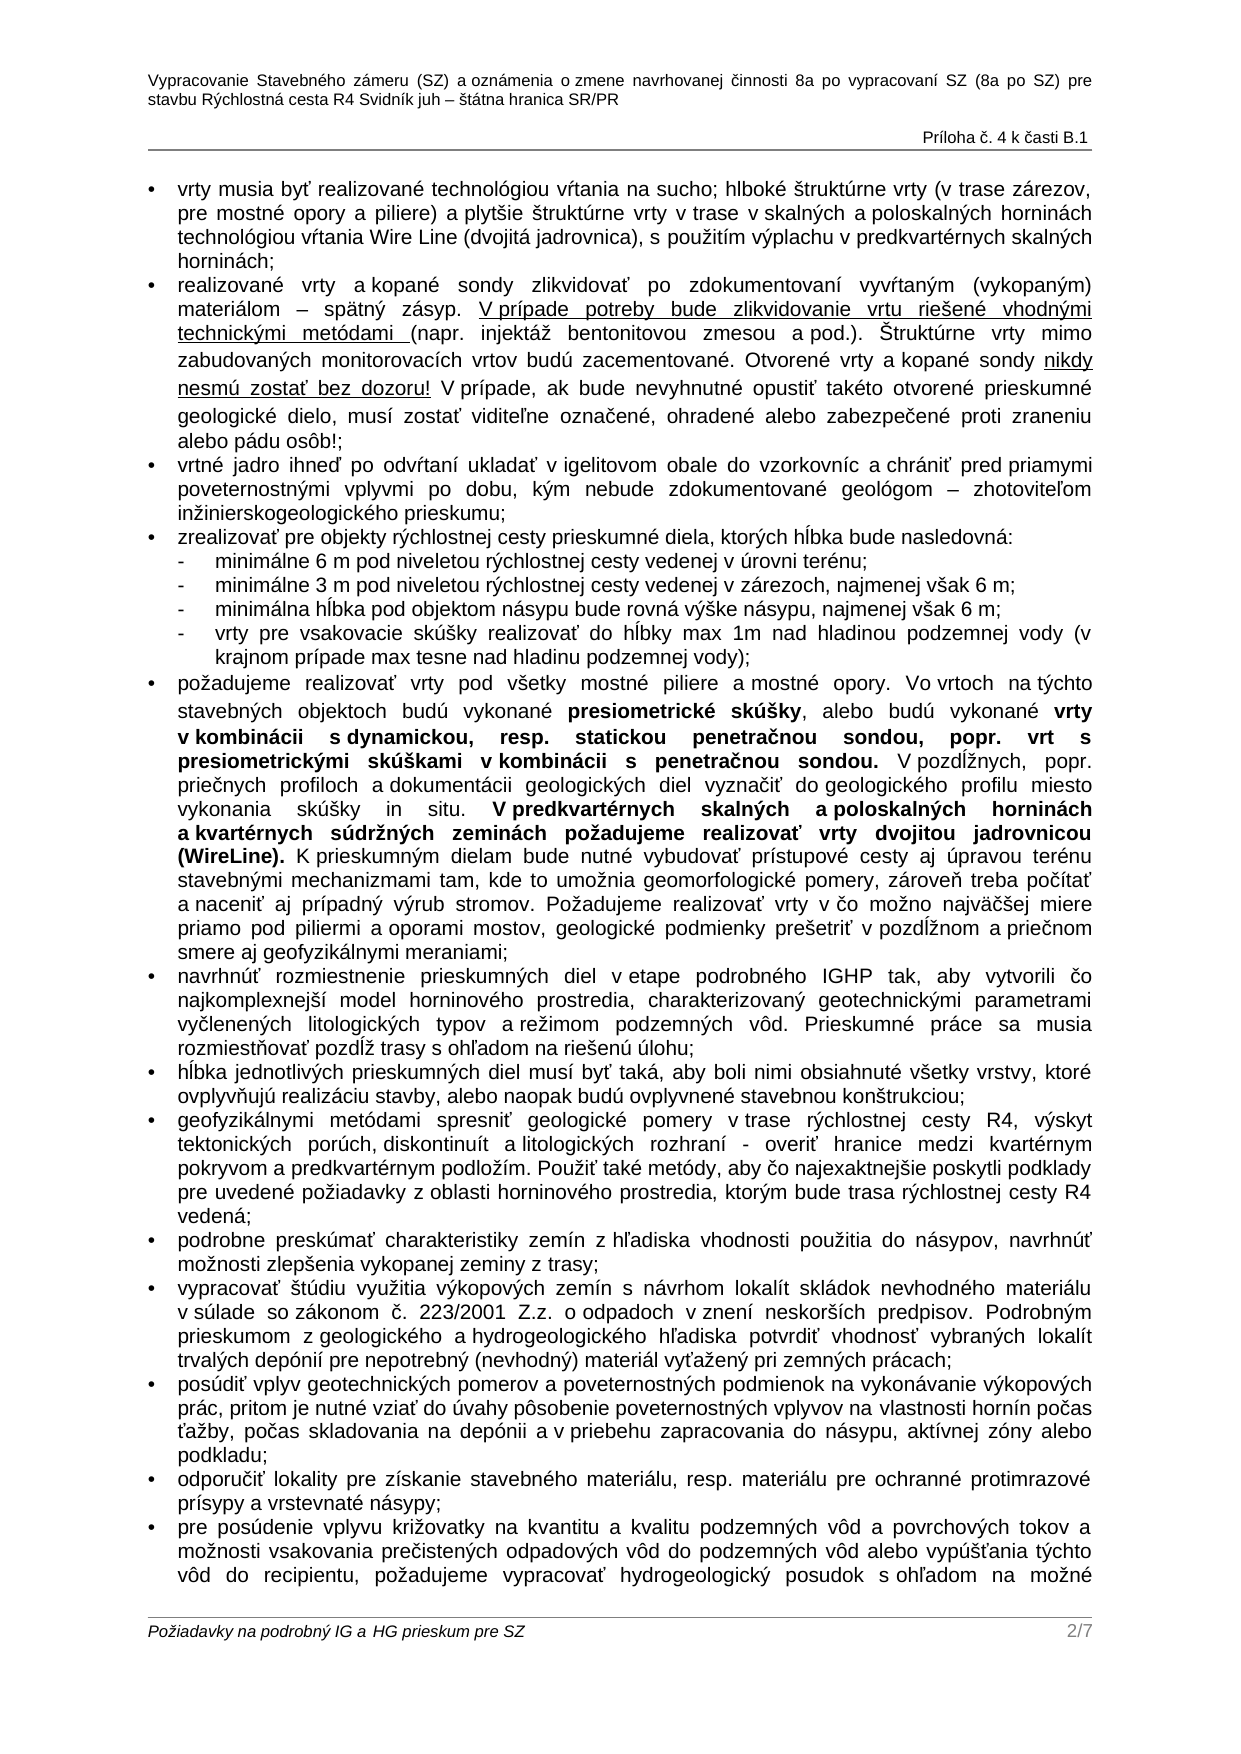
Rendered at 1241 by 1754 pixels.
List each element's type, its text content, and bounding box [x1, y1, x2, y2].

list posúdiť vplyv geotechnických pomerov a poveternostných podmienok na vykonávanie výkopových prác, pritom je nutné vziať do úvahy pôsobenie poveternostných vplyvov na vlastnosti hornín počas ťažby, počas skladovania na depónii a v priebehu zapracovania do násypu, aktívnej zóny alebo podkladu; [148, 1371, 1092, 1467]
list geofyzikálnymi metódami spresniť geologické pomery v trase rýchlostnej cesty R4, výskyt tektonických porúch, diskontinuít a litologických rozhraní - overiť hranice medzi kvartérnym pokryvom a predkvartérnym podložím. Použiť také metódy, aby čo najexaktnejšie poskytli podklady pre uvedené požiadavky z oblasti horninového prostredia, ktorým bude trasa rýchlostnej cesty R4 vedená; [148, 1108, 1092, 1228]
list vypracovať štúdiu využitia výkopových zemín s návrhom lokalít skládok nevhodného materiálu v súlade so zákonom č. 223/2001 Z.z. o odpadoch v znení neskorších predpisov. Podrobným prieskumom z geologického a hydrogeologického hľadiska potvrdiť vhodnosť vybraných lokalít trvalých depónií pre nepotrebný (nevhodný) materiál vyťažený pri zemných prácach; [148, 1276, 1092, 1371]
list navrhnúť rozmiestnenie prieskumných diel v etape podrobného IGHP tak, aby vytvorili čo najkomplexnejší model horninového prostredia, charakterizovaný geotechnickými parametrami vyčlenených litologických typov a režimom podzemných vôd. Prieskumné práce sa musia rozmiestňovať pozdĺž trasy s ohľadom na riešenú úlohu; [148, 964, 1092, 1060]
list realizované vrty a kopané sondy zlikvidovať po zdokumentovaní vyvŕtaným (vykopaným) materiálom – spätný zásyp. V prípade potreby bude zlikvidovanie vrtu riešené vhodnými technickými metódami (napr. injektáž bentonitovou zmesou a pod.). Štruktúrne vrty mimo zabudovaných monitorovacích vrtov budú zacementované. Otvorené vrty a kopané sondy nikdy nesmú zostať bez dozoru! V prípade, ak bude nevyhnutné opustiť takéto otvorené prieskumné geologické dielo, musí zostať viditeľne označené, ohradené alebo zabezpečené proti zraneniu alebo pádu osôb!; [148, 273, 1092, 453]
list zrealizovať pre objekty rýchlostnej cesty prieskumné diela, ktorých hĺbka bude nasledovná: [148, 525, 1092, 549]
list požadujeme realizovať vrty pod všetky mostné piliere a mostné opory. Vo vrtoch na týchto stavebných objektoch budú vykonané presiometrické skúšky, alebo budú vykonané vrty v kombinácii s dynamickou, resp. statickou penetračnou sondou, popr. vrt s presiometrickými skúškami v kombinácii s penetračnou sondou. V pozdĺžnych, popr. priečnych profiloch a dokumentácii geologických diel vyznačiť do geologického profilu miesto vykonania skúšky in situ. V predkvartérnych skalných a poloskalných horninách a kvartérnych súdržných zeminách požadujeme realizovať vrty dvojitou jadrovnicou (WireLine). K prieskumným dielam bude nutné vybudovať prístupové cesty aj úpravou terénu stavebnými mechanizmami tam, kde to umožnia geomorfologické pomery, zároveň treba počítať a naceniť aj prípadný výrub stromov. Požadujeme realizovať vrty v čo možno najväčšej miere priamo pod piliermi a oporami mostov, geologické podmienky prešetriť v pozdĺžnom a priečnom smere aj geofyzikálnymi meraniami; [148, 668, 1092, 964]
list podrobne preskúmať charakteristiky zemín z hľadiska vhodnosti použitia do násypov, navrhnúť možnosti zlepšenia vykopanej zeminy z trasy; [148, 1228, 1092, 1276]
list minimálna hĺbka pod objektom násypu bude rovná výške násypu, najmenej však ; [177, 597, 1092, 621]
list minimálne pod niveletou rýchlostnej cesty vedenej v úrovni terénu; [177, 549, 1092, 573]
list vrty musia byť realizované technológiou vŕtania na sucho; hlboké štruktúrne vrty (v trase zárezov, pre mostné opory a piliere) a plytšie štruktúrne vrty v trase v skalných a poloskalných horninách technológiou vŕtania Wire Line (dvojitá jadrovnica), s použitím výplachu v predkvartérnych skalných horninách; [148, 177, 1092, 273]
list vrtné jadro ihneď po odvŕtaní ukladať v igelitovom obale do vzorkovníc a chrániť pred priamymi poveternostnými vplyvmi po dobu, kým nebude zdokumentované geológom – zhotoviteľom inžinierskogeologického prieskumu; [148, 453, 1092, 525]
list vrty pre vsakovacie skúšky realizovať do hĺbky max 1m nad hladinou podzemnej vody (v krajnom prípade max tesne nad hladinu podzemnej vody); [177, 621, 1092, 668]
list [148, 1515, 1092, 1587]
list hĺbka jednotlivých prieskumných diel musí byť taká, aby boli nimi obsiahnuté všetky vrstvy, ktoré ovplyvňujú realizáciu stavby, alebo naopak budú ovplyvnené stavebnou konštrukciou; [148, 1060, 1092, 1108]
list minimálne pod niveletou rýchlostnej cesty vedenej v zárezoch, najmenej však 6 m; [177, 573, 1092, 597]
list odporučiť lokality pre získanie stavebného materiálu, resp. materiálu pre ochranné protimrazové prísypy a vrstevnaté násypy; [148, 1467, 1092, 1515]
